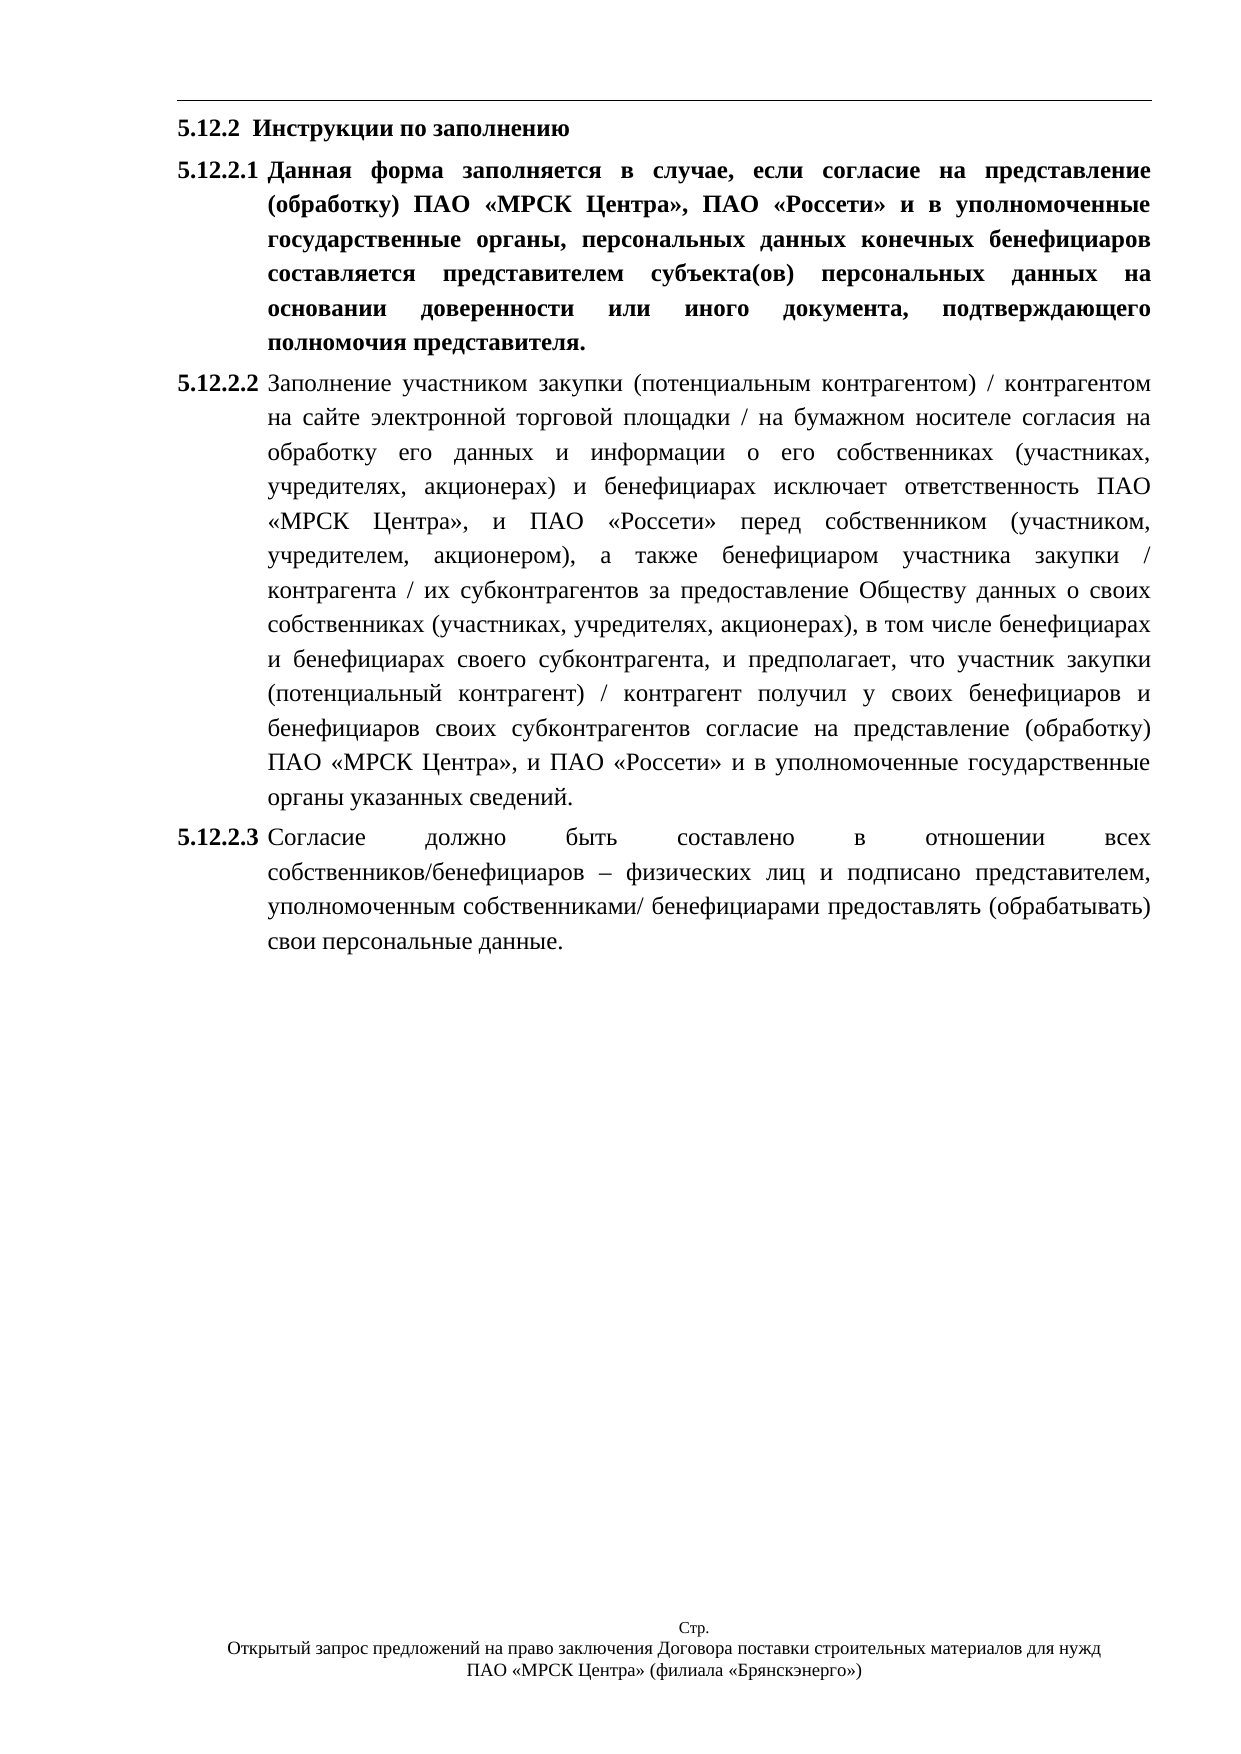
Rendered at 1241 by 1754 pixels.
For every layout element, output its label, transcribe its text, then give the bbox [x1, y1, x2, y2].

list Согласие должно быть составлено в отношении всех собственников/бенефициаров – физических лиц и подписано представителем, уполномоченным собственниками/ бенефициарами предоставлять (обрабатывать) свои персональные данные. [177, 822, 1152, 954]
list Данная форма заполняется в случае, если согласие на представление (обработку) ПАО «МРСК Центра», ПАО «Россети» и в уполномоченные государственные органы, персональных данных конечных бенефициаров составляется представителем субъекта(ов) персональных данных на основании доверенности или иного документа, подтверждающего полномочия представителя. [177, 155, 1152, 356]
subtitle Инструкции по заполнению [177, 113, 1152, 142]
list Заполнение участником закупки (потенциальным контрагентом) / контрагентом на сайте электронной торговой площадки / на бумажном носителе согласия на обработку его данных и информации о его собственниках (участниках, учредителях, акционерах) и бенефициарах исключает ответственность ПАО «МРСК Центра», и ПАО «Россети» перед собственником (участником, учредителем, акционером), а также бенефициаром участника закупки / контрагента / их субконтрагентов за предоставление Обществу данных о своих собственниках (участниках, учредителях, акционерах), в том числе бенефициарах и бенефициарах своего субконтрагента, и предполагает, что участник закупки (потенциальный контрагент) / контрагент получил у своих бенефициаров и бенефициаров своих субконтрагентов согласие на представление (обработку) ПАО «МРСК Центра», и ПАО «Россети» и в уполномоченные государственные органы указанных сведений. [177, 368, 1152, 810]
